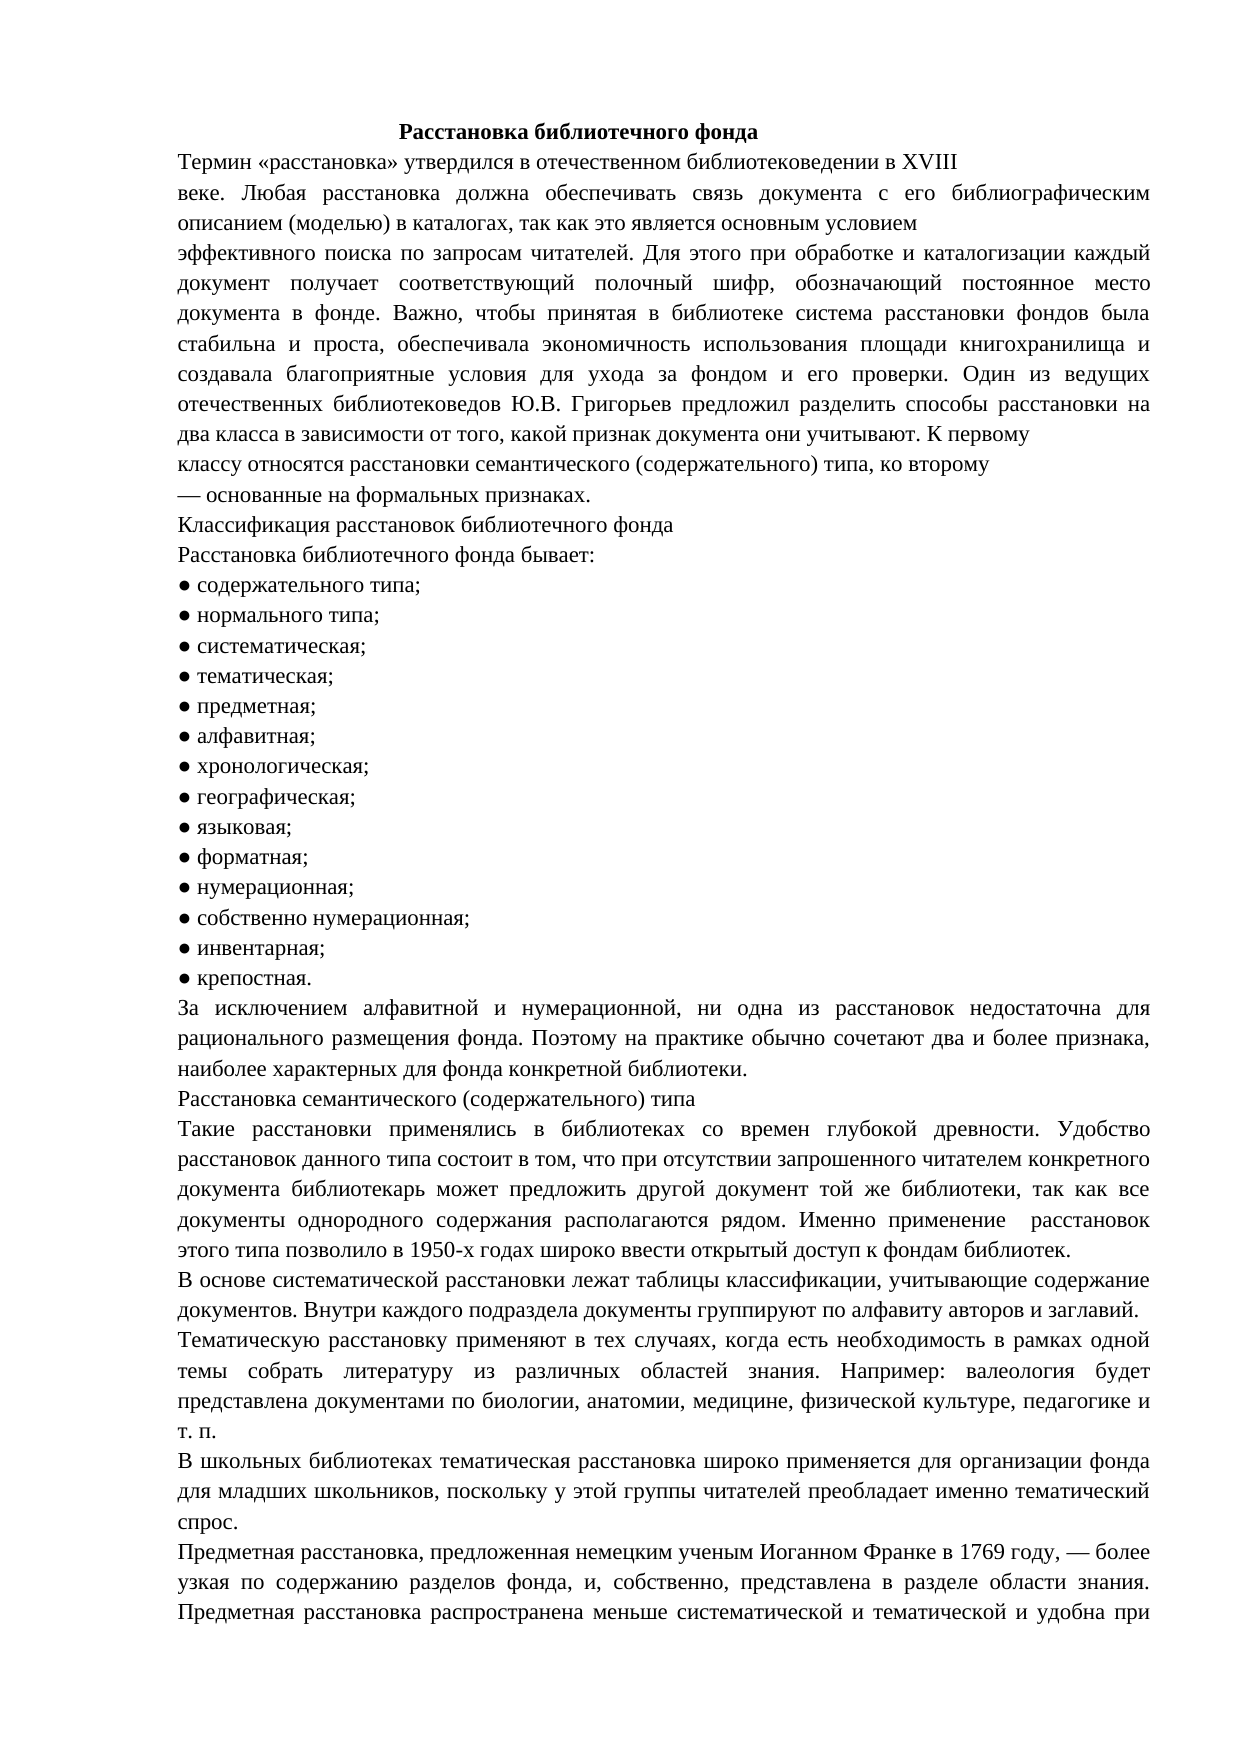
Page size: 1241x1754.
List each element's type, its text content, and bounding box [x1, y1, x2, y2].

text ● географическая; [177, 783, 1152, 809]
text Расстановка библиотечного фонда бывает: [177, 541, 1152, 567]
text — основанные на формальных признаках. [177, 481, 1152, 507]
text классу относятся расстановки семантического (содержательного) типа, ко второму [177, 450, 1152, 477]
text ● предметная; [177, 692, 1152, 718]
text Расстановка семантического (содержательного) типа [177, 1085, 1152, 1111]
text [177, 1538, 1152, 1625]
text В школьных библиотеках тематическая расстановка широко применяется для организации фонда для младших школьников, поскольку у этой группы читателей преобладает именно тематический спрос. [177, 1447, 1152, 1534]
text веке. Любая расстановка должна обеспечивать связь документа с его библиографическим описанием (моделью) в каталогах, так как это является основным условием [177, 178, 1152, 235]
text ● тематическая; [177, 662, 1152, 688]
text эффективного поиска по запросам читателей. Для этого при обработке и каталогизации каждый документ получает соответствующий полочный шифр, обозначающий постоянное место документа в фонде. Важно, чтобы принятая в библиотеке система расстановки фондов была стабильна и проста, обеспечивала экономичность использования площади книгохранилища и создавала благоприятные условия для ухода за фондом и его проверки. Один из ведущих отечественных библиотековедов Ю.В. Григорьев предложил разделить способы расстановки на два класса в зависимости от того, какой признак документа они учитывают. К первому [177, 239, 1152, 447]
text Классификация расстановок библиотечного фонда [177, 511, 1152, 537]
text Такие расстановки применялись в библиотеках со времен глубокой древности. Удобство расстановок данного типа состоит в том, что при отсутствии запрошенного читателем конкретного документа библиотекарь может предложить другой документ той же библиотеки, так как все документы однородного содержания располагаются рядом. Именно применение расстановок этого типа позволило в 1950-х годах широко ввести открытый доступ к фондам библиотек. [177, 1115, 1152, 1262]
text Термин «расстановка» утвердился в отечественном библиотековедении в XVIII [177, 148, 1152, 175]
text ● крепостная. [177, 964, 1152, 990]
text За исключением алфавитной и нумерационной, ни одна из расстановок недостаточна для рационального размещения фонда. Поэтому на практике обычно сочетают два и более признака, наиболее характерных для фонда конкретной библиотеки. [177, 994, 1152, 1081]
text ● алфавитная; [177, 722, 1152, 749]
text ● форматная; [177, 843, 1152, 869]
text ● нумерационная; [177, 873, 1152, 900]
text ● хронологическая; [177, 752, 1152, 779]
text Тематическую расстановку применяют в тех случаях, когда есть необходимость в рамках одной темы собрать литературу из различных областей знания. Например: валеология будет представлена документами по биологии, анатомии, медицине, физической культуре, педагогике и т. п. [177, 1326, 1152, 1443]
text В основе систематической расстановки лежат таблицы классификации, учитывающие содержание документов. Внутри каждого подраздела документы группируют по алфавиту авторов и заглавий. [177, 1266, 1152, 1323]
text ● систематическая; [177, 632, 1152, 658]
text ● собственно нумерационная; [177, 903, 1152, 930]
text Расстановка библиотечного фонда [325, 118, 1152, 144]
text ● содержательного типа; [177, 571, 1152, 598]
text ● нормального типа; [177, 601, 1152, 628]
text ● языковая; [177, 813, 1152, 839]
text ● инвентарная; [177, 934, 1152, 960]
